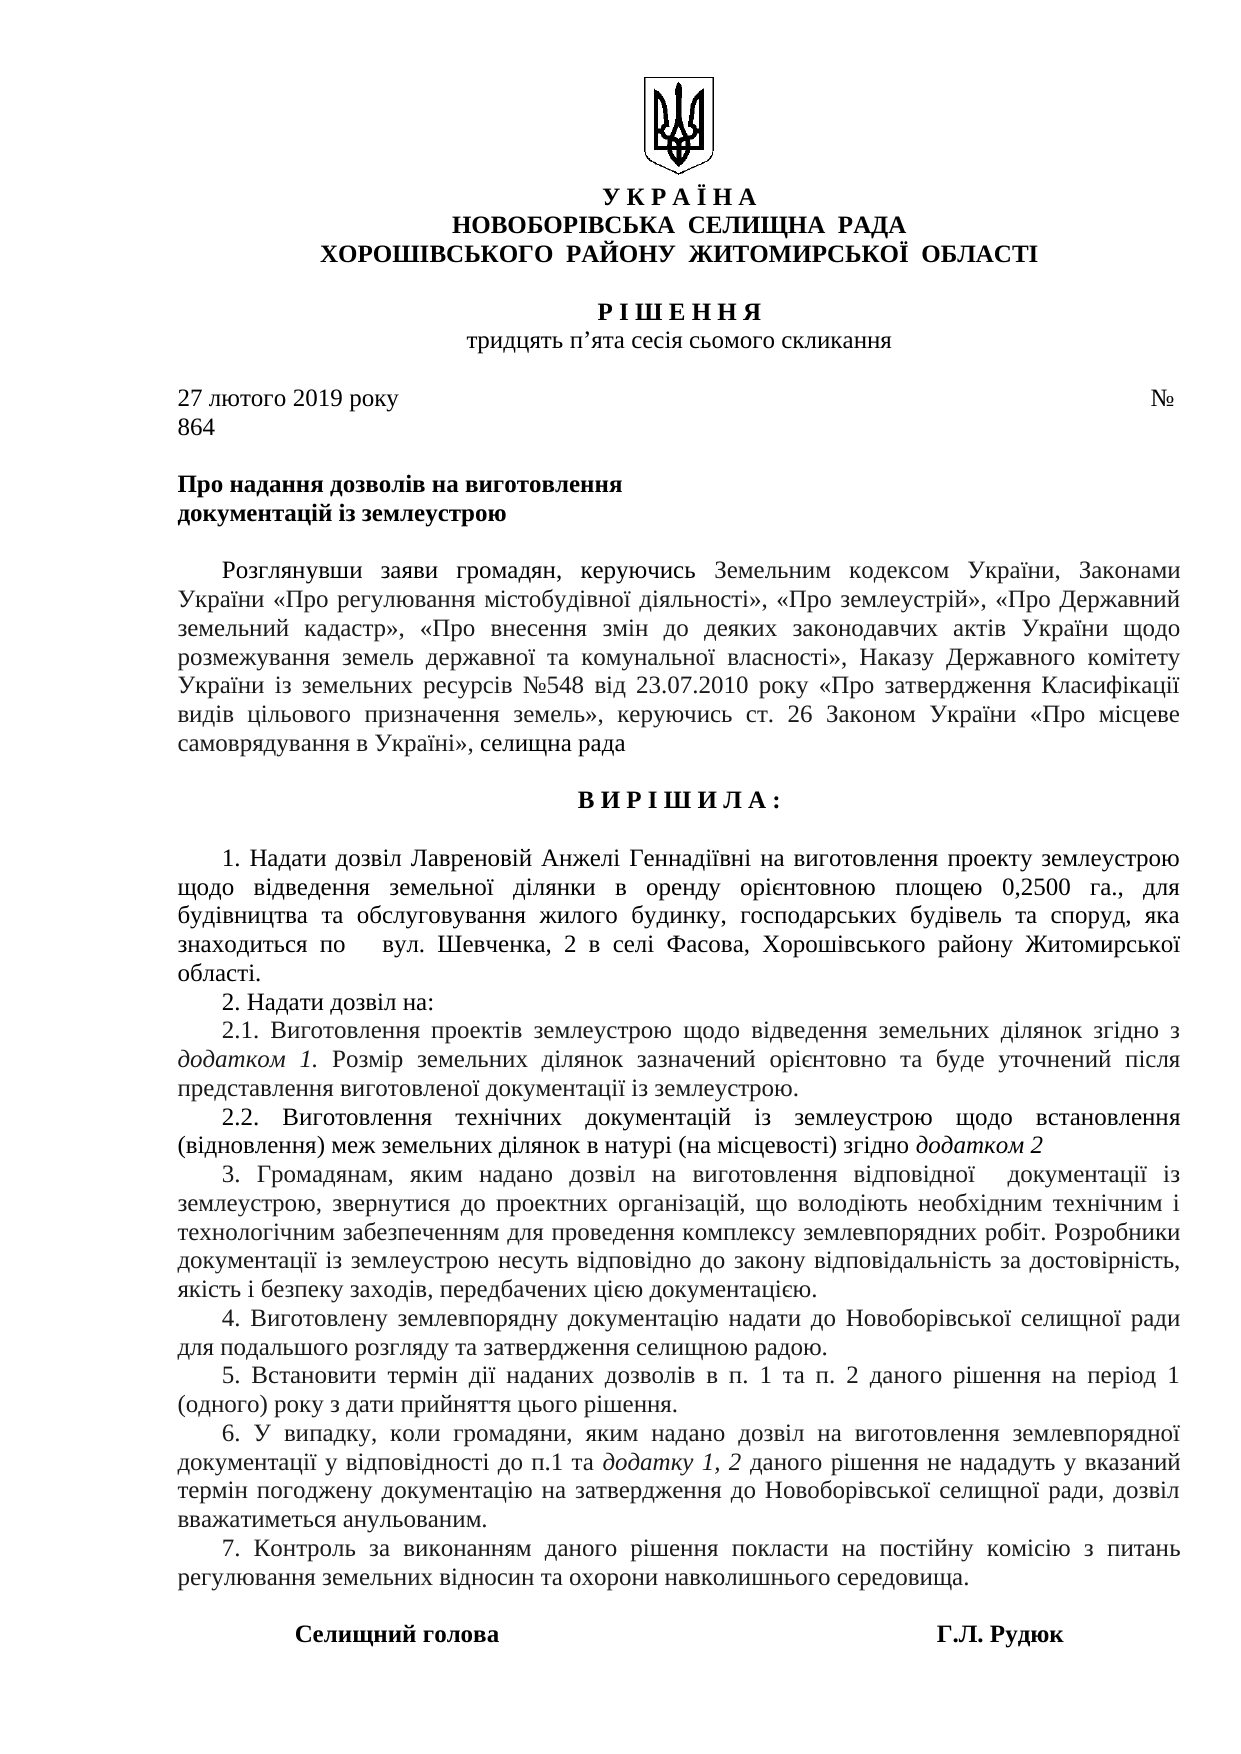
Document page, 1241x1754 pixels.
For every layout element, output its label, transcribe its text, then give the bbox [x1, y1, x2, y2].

list 6. У випадку, коли громадяни, яким надано дозвіл на виготовлення землевпорядної документації у відповідності до п.1 та додатку 1, 2 даного рішення не нададуть у вказаний термін погоджену документацію на затвердження до Новоборівської селищної ради, дозвіл вважатиметься анульованим. [177, 1418, 1181, 1533]
text Р І Ш Е Н Н Я [177, 297, 1181, 325]
list 4. Виготовлену землевпорядну документацію надати до Новоборівської селищної ради для подальшого розгляду та затвердження селищною радою. [177, 1303, 1181, 1360]
text Про надання дозволів на виготовлення [177, 469, 1181, 498]
list 5. Встановити термін дії наданих дозволів в п. 1 та п. 2 даного рішення на період 1 (одного) року з дати прийняття цього рішення. [177, 1360, 1181, 1418]
text У К Р А Ї Н А [177, 182, 1181, 210]
text тридцять п’ята сесія сьомого скликання [177, 325, 1181, 354]
text 27 лютого 2019 року № 864 [177, 383, 1181, 440]
text ХОРОШІВСЬКОГО РАЙОНУ ЖИТОМИРСЬКОЇ ОБЛАСТІ [177, 239, 1181, 268]
picture [637, 73, 721, 182]
text документацій із землеустрою [177, 498, 1181, 527]
text Селищний голова Г.Л. Рудюк [177, 1619, 1181, 1648]
text Розглянувши заяви громадян, керуючись Земельним кодексом України, Законами України «Про регулювання містобудівної діяльності», «Про землеустрій», «Про Державний земельний кадастр», «Про внесення змін до деяких законодавчих актів України щодо розмежування земель державної та комунальної власності», Наказу Державного комітету України із земельних ресурсів №548 від 23.07.2010 року «Про затвердження Класифікації видів цільового призначення земель», керуючись ст. 26 Законом України «Про місцеве самоврядування в Україні», селищна рада [177, 555, 1181, 757]
text 1. Надати дозвіл Лавреновій Анжелі Геннадіївні на виготовлення проекту землеустрою щодо відведення земельної ділянки в оренду орієнтовною площею 0,2500 га., для будівництва та обслуговування жилого будинку, господарських будівель та споруд, яка знаходиться по вул. Шевченка, 2 в селі Фасова, Хорошівського району Житомирської області. [177, 843, 1181, 987]
text В И Р І Ш И Л А : [177, 785, 1181, 814]
text 2.2. Виготовлення технічних документацій із землеустрою щодо встановлення (відновлення) меж земельних ділянок в натурі (на місцевості) згідно додатком 2 [177, 1102, 1181, 1159]
text 7. Контроль за виконанням даного рішення покласти на постійну комісію з питань регулювання земельних відносин та охорони навколишнього середовища. [177, 1533, 1181, 1590]
text НОВОБОРІВСЬКА СЕЛИЩНА РАДА [177, 210, 1181, 239]
text 2. Надати дозвіл на: [177, 987, 1181, 1015]
list 3. Громадянам, яким надано дозвіл на виготовлення відповідної документації із землеустрою, звернутися до проектних організацій, що володіють необхідним технічним і технологічним забезпеченням для проведення комплексу землевпорядних робіт. Розробники документації із землеустрою несуть відповідно до закону відповідальність за достовірність, якість і безпеку заходів, передбачених цією документацією. [177, 1159, 1181, 1303]
text 2.1. Виготовлення проектів землеустрою щодо відведення земельних ділянок згідно з додатком 1. Розмір земельних ділянок зазначений орієнтовно та буде уточнений після представлення виготовленої документації із землеустрою. [177, 1015, 1181, 1102]
